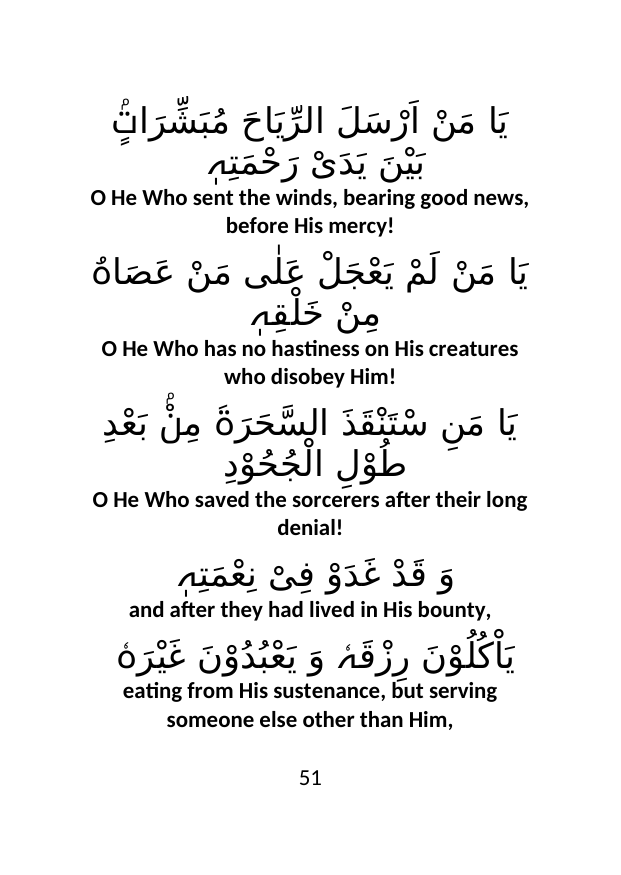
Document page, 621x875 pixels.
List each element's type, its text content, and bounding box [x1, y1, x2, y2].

text O He Who sent the winds, bearing good news, before His mercy! [90, 183, 530, 239]
text and after they had lived in His bounty, [90, 595, 530, 623]
text O He Who saved the sorcerers after their long denial! [90, 485, 530, 541]
text وَ قَدْ غَدَوْ فِیْ نِعْمَتِہٖ [90, 554, 530, 595]
text یَا مَنِ سْتَنْقَذَ السَّحَرَۃَ مِنْۢ بَعْدِ طُوْلِ الْجُحُوْدِ [90, 403, 530, 485]
text eating from His sustenance, but serving someone else other than Him, [90, 677, 530, 733]
text یَا مَنْ لَمْ یَعْجَلْ عَلٰی مَنْ عَصَاہُ مِنْ خَلْقِہٖ [90, 252, 530, 334]
text یَا مَنْ اَرْسَلَ الرِّیَاحَ مُبَشِّرَاتٍۢ بَیْنَ یَدَیْ رَحْمَتِہٖ [90, 101, 530, 183]
text یَاْکُلُوْنَ رِزْقَہٗ وَ یَعْبُدُوْنَ غَیْرَہٗ [90, 635, 530, 677]
text O He Who has no hastiness on His creatures who disobey Him! [90, 334, 530, 390]
